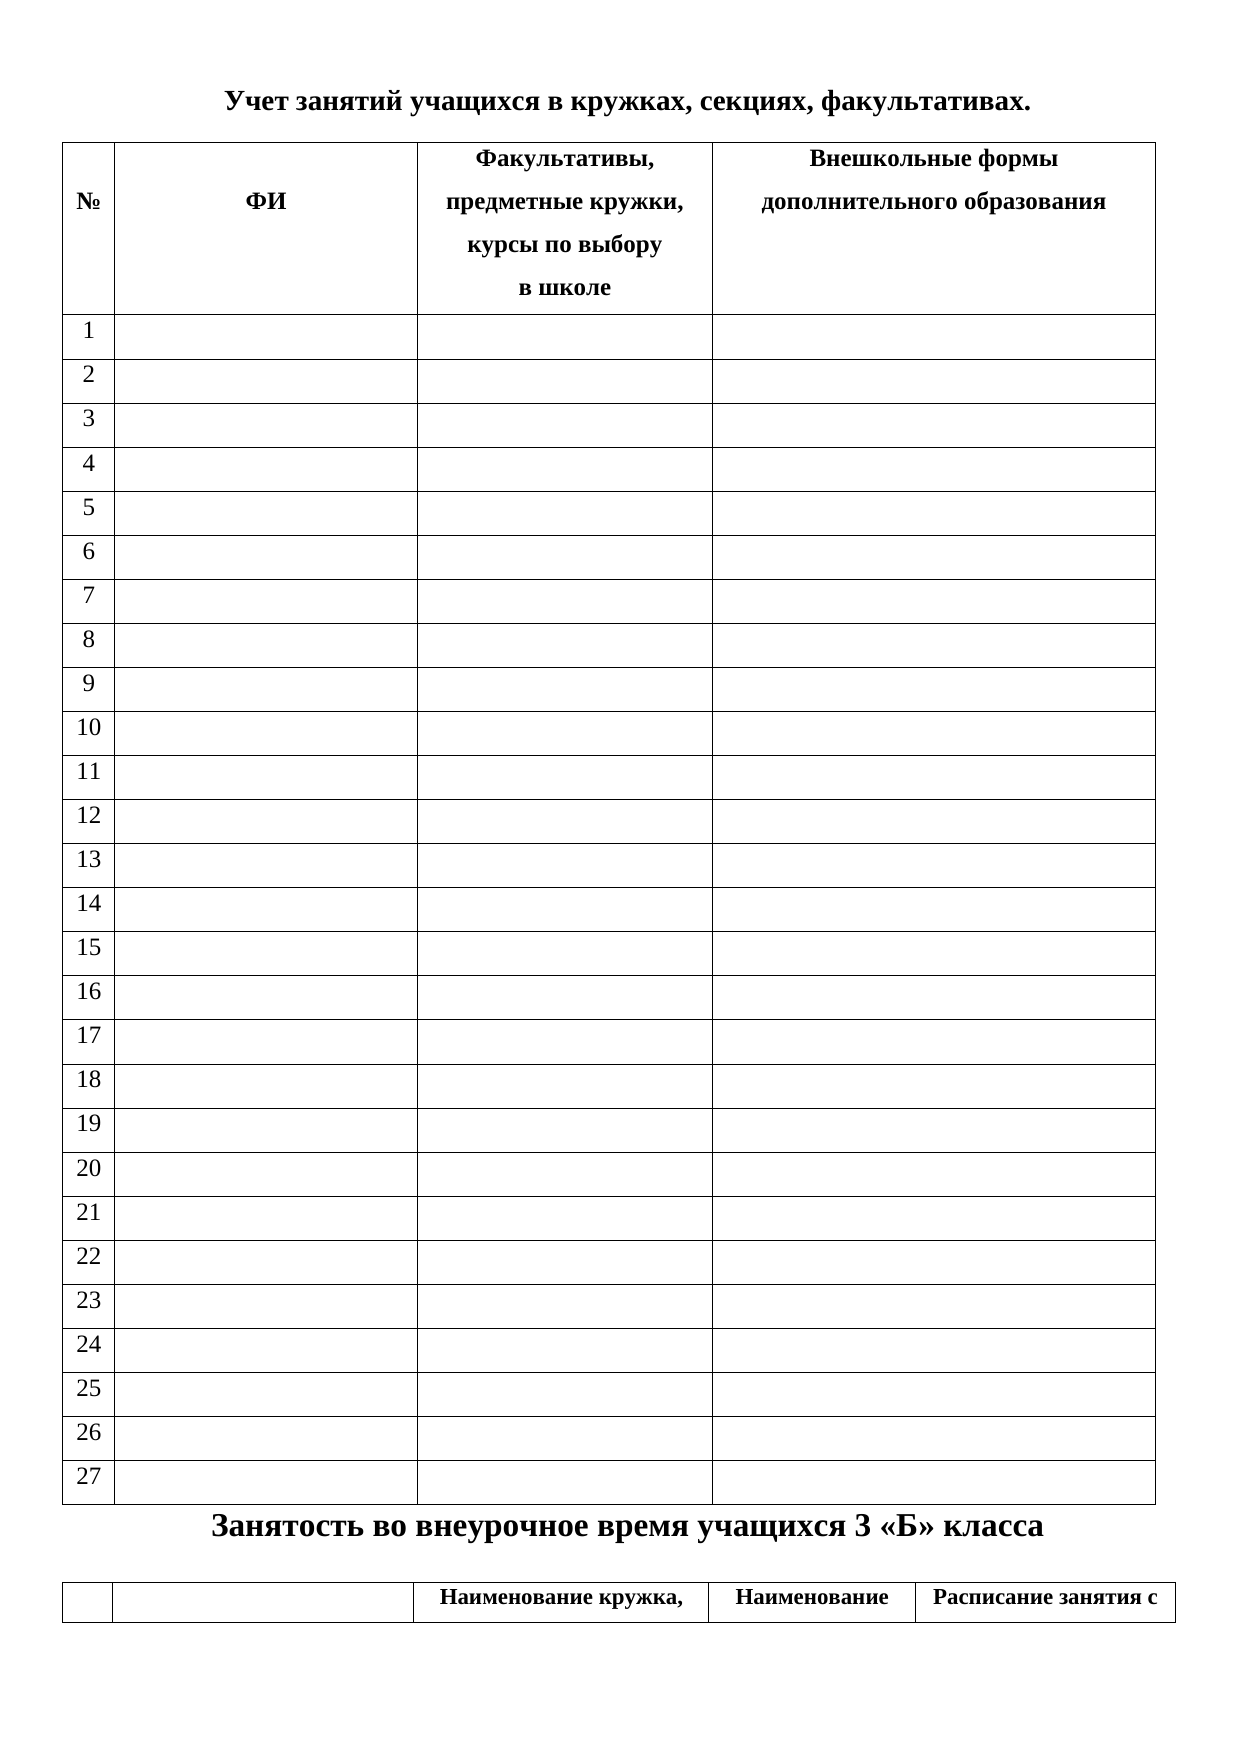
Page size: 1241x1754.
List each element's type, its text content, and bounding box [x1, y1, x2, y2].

table_cell [115, 1020, 417, 1063]
table_cell [115, 976, 417, 1019]
table_cell [115, 888, 417, 931]
table_cell 14 [63, 888, 114, 931]
table_cell [713, 404, 1155, 447]
table_cell [115, 360, 417, 402]
table_cell [115, 668, 417, 711]
table_cell [418, 315, 712, 358]
table_cell [418, 624, 712, 667]
table_cell [115, 448, 417, 491]
table_cell [713, 932, 1155, 975]
table_cell [418, 536, 712, 579]
table_cell [713, 976, 1155, 1019]
table_cell [418, 492, 712, 535]
table_cell [418, 976, 712, 1019]
table_cell [115, 1461, 417, 1504]
table_cell [713, 448, 1155, 491]
table_cell [115, 1153, 417, 1196]
table_cell 27 [63, 1461, 114, 1504]
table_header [916, 1583, 1175, 1622]
table_cell [418, 1109, 712, 1152]
table_cell 18 [63, 1065, 114, 1107]
table_cell 9 [63, 668, 114, 711]
table_cell 17 [63, 1020, 114, 1063]
table_cell [713, 756, 1155, 799]
table_cell [115, 580, 417, 623]
table_cell [418, 712, 712, 755]
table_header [709, 1583, 915, 1622]
table_cell [418, 1373, 712, 1416]
table_header ФИ [115, 143, 417, 314]
table_cell [713, 1065, 1155, 1107]
table_cell [713, 844, 1155, 887]
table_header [414, 1583, 708, 1622]
table_cell 25 [63, 1373, 114, 1416]
table_cell [115, 1065, 417, 1107]
table_cell [115, 800, 417, 843]
table_cell 15 [63, 932, 114, 975]
table_cell [115, 932, 417, 975]
table_cell 26 [63, 1417, 114, 1460]
table_cell [115, 536, 417, 579]
table_cell 8 [63, 624, 114, 667]
table_cell [115, 844, 417, 887]
text Учет занятий учащихся в кружках, секциях, факультативах. [74, 83, 1181, 116]
table_cell 5 [63, 492, 114, 535]
table_cell 2 [63, 360, 114, 402]
table_cell [418, 1329, 712, 1372]
table_cell 21 [63, 1197, 114, 1240]
table_cell 13 [63, 844, 114, 887]
table_cell [418, 1241, 712, 1284]
table_cell [713, 580, 1155, 623]
table_cell 23 [63, 1285, 114, 1328]
table_cell [713, 360, 1155, 402]
table_header Факультативы, предметные кружки, курсы по выбору в школе [418, 143, 712, 314]
table_header № [63, 1583, 112, 1622]
table_cell [115, 1329, 417, 1372]
table_header Внешкольные формы дополнительного образования [713, 143, 1155, 314]
table_cell [115, 1109, 417, 1152]
table_cell [115, 492, 417, 535]
table_cell [713, 800, 1155, 843]
table_cell [713, 888, 1155, 931]
table_cell 11 [63, 756, 114, 799]
table_cell [713, 1373, 1155, 1416]
table_cell 1 [63, 315, 114, 358]
table_cell [115, 1373, 417, 1416]
table_header № [63, 143, 114, 314]
table_cell 10 [63, 712, 114, 755]
table_cell [418, 888, 712, 931]
table_cell [418, 1417, 712, 1460]
table_cell [418, 1285, 712, 1328]
table_cell [418, 1197, 712, 1240]
table_cell [713, 492, 1155, 535]
table_cell [713, 1461, 1155, 1504]
table_cell [713, 315, 1155, 358]
table_cell [713, 1417, 1155, 1460]
table_cell [418, 1020, 712, 1063]
table_cell [713, 1153, 1155, 1196]
text Занятость во внеурочное время учащихся 3 «Б» класса [74, 1505, 1181, 1543]
table_cell [115, 1285, 417, 1328]
table_cell [418, 1065, 712, 1107]
table_cell [418, 404, 712, 447]
table_cell [418, 448, 712, 491]
table_cell [115, 1197, 417, 1240]
table_cell 4 [63, 448, 114, 491]
table_cell [115, 756, 417, 799]
table_cell [418, 580, 712, 623]
table_cell [418, 1153, 712, 1196]
table_cell [115, 1241, 417, 1284]
table_cell [418, 800, 712, 843]
table_cell [713, 1285, 1155, 1328]
table_cell 19 [63, 1109, 114, 1152]
table_cell 20 [63, 1153, 114, 1196]
table_cell [713, 712, 1155, 755]
table_cell [418, 668, 712, 711]
table_cell 6 [63, 536, 114, 579]
table_cell [713, 624, 1155, 667]
table_cell 7 [63, 580, 114, 623]
table_cell 16 [63, 976, 114, 1019]
table_cell [713, 1109, 1155, 1152]
table_cell [115, 315, 417, 358]
table_cell 3 [63, 404, 114, 447]
table_cell [713, 536, 1155, 579]
table_cell [115, 624, 417, 667]
table_cell 22 [63, 1241, 114, 1284]
table_cell [713, 1197, 1155, 1240]
table_cell [713, 1241, 1155, 1284]
table_cell [418, 844, 712, 887]
table_cell [713, 668, 1155, 711]
table_cell [115, 712, 417, 755]
table_cell [713, 1020, 1155, 1063]
table_cell [713, 1329, 1155, 1372]
table_cell 24 [63, 1329, 114, 1372]
table_cell [418, 756, 712, 799]
table_cell [418, 932, 712, 975]
table_cell [418, 360, 712, 402]
table_cell [115, 1417, 417, 1460]
table_cell 12 [63, 800, 114, 843]
table_cell [418, 1461, 712, 1504]
table_cell [115, 404, 417, 447]
table_header ФИ [113, 1583, 413, 1622]
